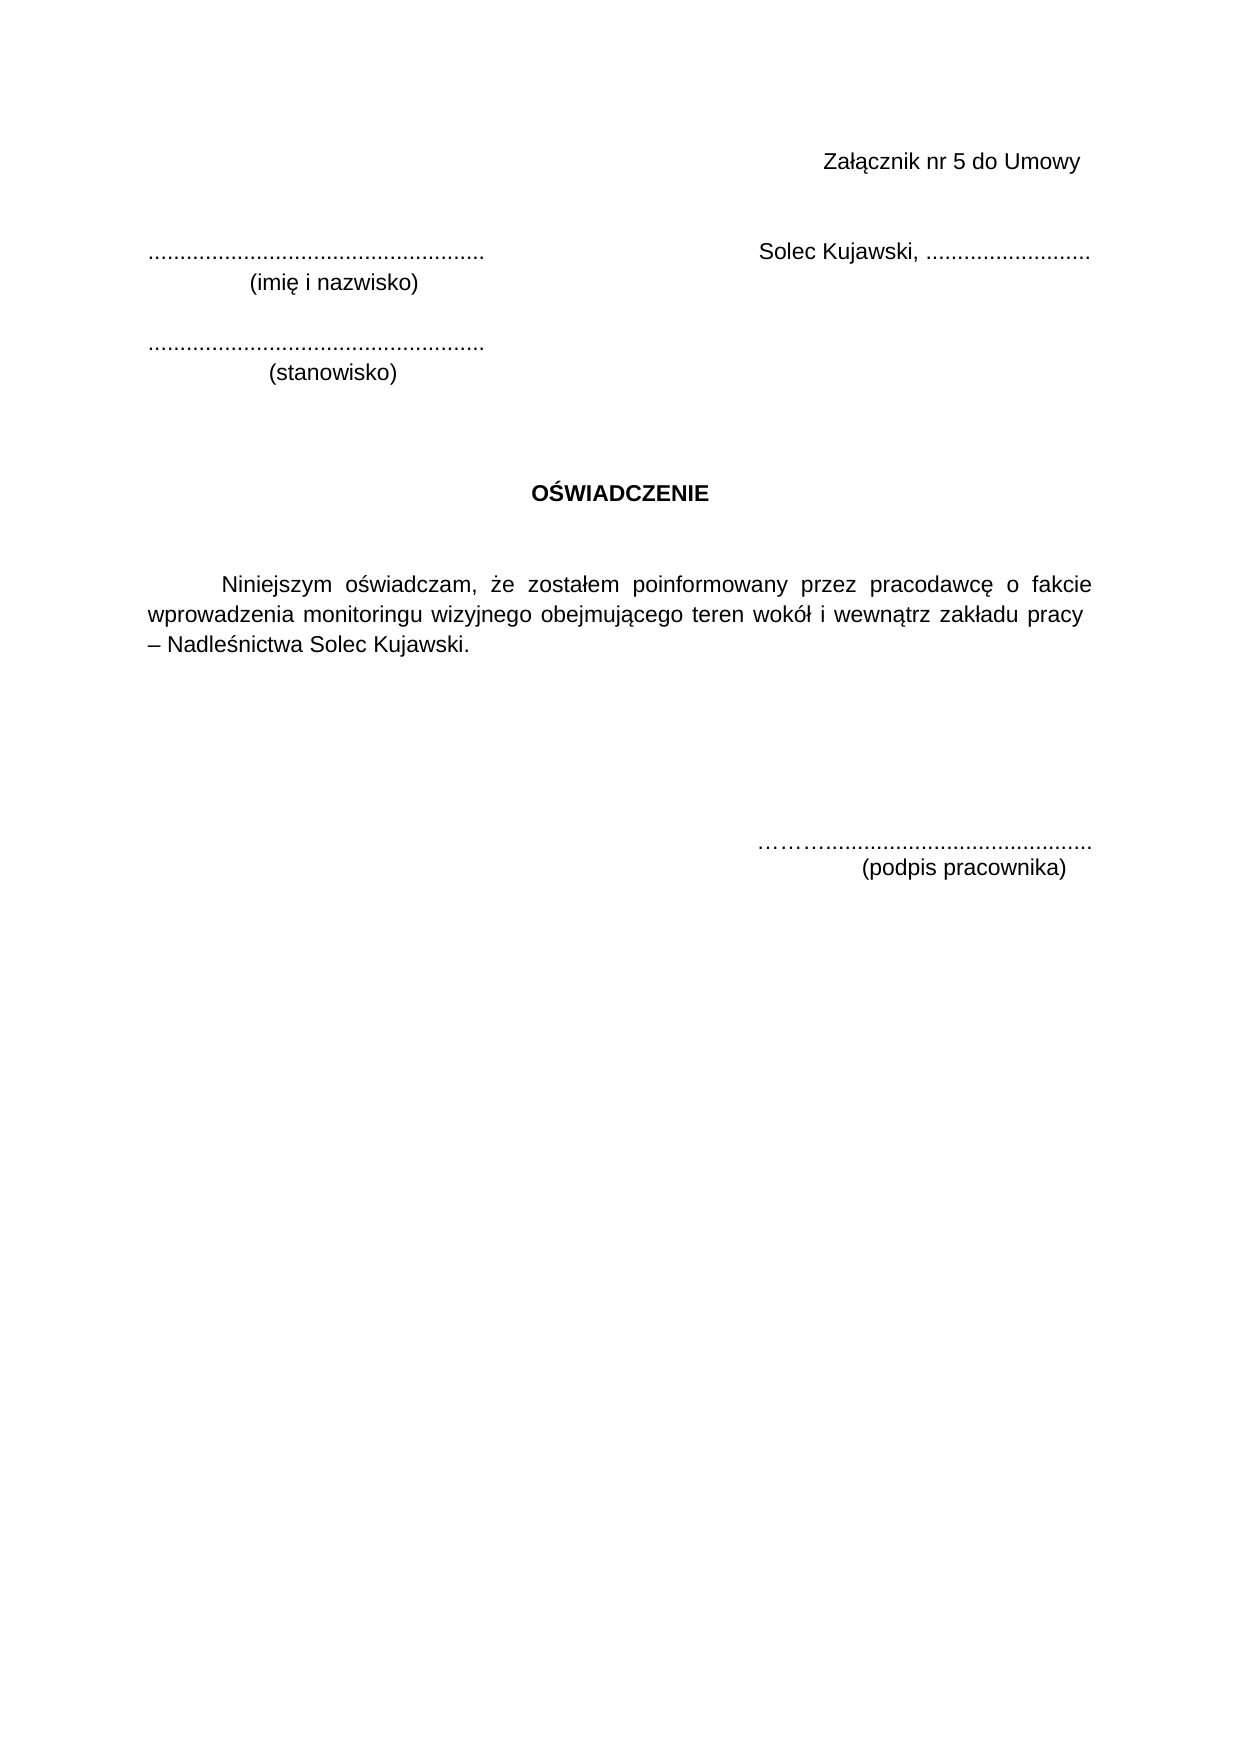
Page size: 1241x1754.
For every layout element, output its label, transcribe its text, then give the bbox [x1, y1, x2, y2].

text (stanowisko) [148, 359, 1093, 385]
text ……….......................................... [148, 828, 1093, 854]
text (podpis pracownika) [148, 854, 1093, 881]
text ..................................................... [148, 329, 1093, 355]
text (imię i nazwisko) [148, 268, 1093, 295]
text Załącznik nr 5 do Umowy [148, 148, 1093, 174]
text OŚWIADCZENIE [148, 480, 1093, 506]
text Niniejszym oświadczam, że zostałem poinformowany przez pracodawcę o fakcie wprowadzenia monitoringu wizyjnego obejmującego teren wokół i wewnątrz zakładu pracy – Nadleśnictwa Solec Kujawski. [148, 571, 1093, 657]
text ..................................................... Solec Kujawski, .......................... [148, 238, 1093, 264]
